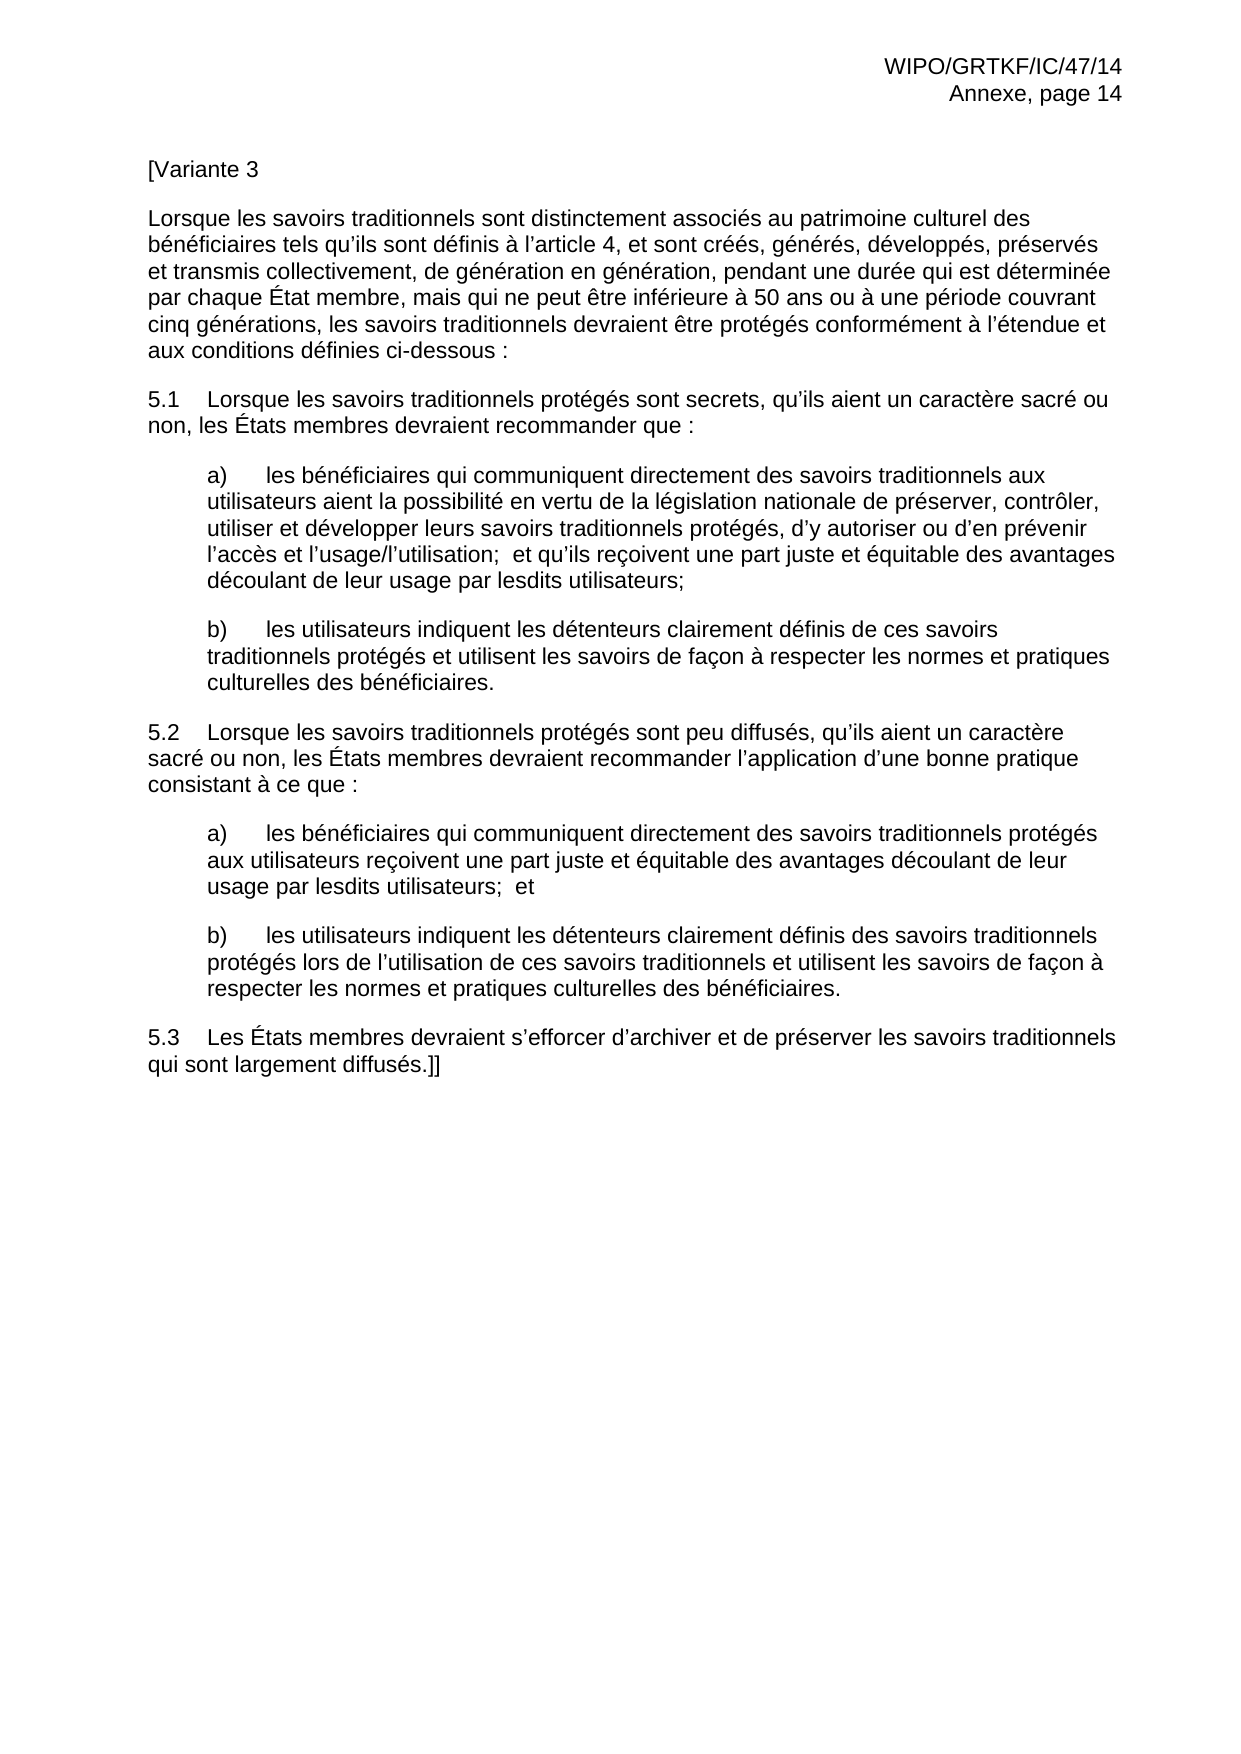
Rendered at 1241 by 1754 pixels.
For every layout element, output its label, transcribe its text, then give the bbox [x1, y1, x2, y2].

list les bénéficiaires qui communiquent directement des savoirs traditionnels protégés aux utilisateurs reçoivent une part juste et équitable des avantages découlant de leur usage par lesdits utilisateurs; et [207, 820, 1122, 899]
list les utilisateurs indiquent les détenteurs clairement définis des savoirs traditionnels protégés lors de l’utilisation de ces savoirs traditionnels et utilisent les savoirs de façon à respecter les normes et pratiques culturelles des bénéficiaires. [207, 922, 1122, 1001]
text 5.3 Les États membres devraient s’efforcer d’archiver et de préserver les savoirs traditionnels qui sont largement diffusés.]] [148, 1024, 1122, 1077]
text 5.1 Lorsque les savoirs traditionnels protégés sont secrets, qu’ils aient un caractère sacré ou non, les États membres devraient recommander que : [148, 386, 1122, 439]
text a) les bénéficiaires qui communiquent directement des savoirs traditionnels aux utilisateurs aient la possibilité en vertu de la législation nationale de préserver, contrôler, utiliser et développer leurs savoirs traditionnels protégés, d’y autoriser ou d’en prévenir l’accès et l’usage/l’utilisation; et qu’ils reçoivent une part juste et équitable des avantages découlant de leur usage par lesdits utilisateurs; [207, 462, 1122, 593]
text 5.2 Lorsque les savoirs traditionnels protégés sont peu diffusés, qu’ils aient un caractère sacré ou non, les États membres devraient recommander l’application d’une bonne pratique consistant à ce que : [148, 718, 1122, 797]
text Lorsque les savoirs traditionnels sont distinctement associés au patrimoine culturel des bénéficiaires tels qu’ils sont définis à l’article 4, et sont créés, générés, développés, préservés et transmis collectivement, de génération en génération, pendant une durée qui est déterminée par chaque État membre, mais qui ne peut être inférieure à 50 ans ou à une période couvrant cinq générations, les savoirs traditionnels devraient être protégés conformément à l’étendue et aux conditions définies ci-dessous : [148, 205, 1122, 363]
text b) les utilisateurs indiquent les détenteurs clairement définis de ces savoirs traditionnels protégés et utilisent les savoirs de façon à respecter les normes et pratiques culturelles des bénéficiaires. [207, 616, 1122, 696]
text [Variante 3 [148, 156, 1122, 182]
